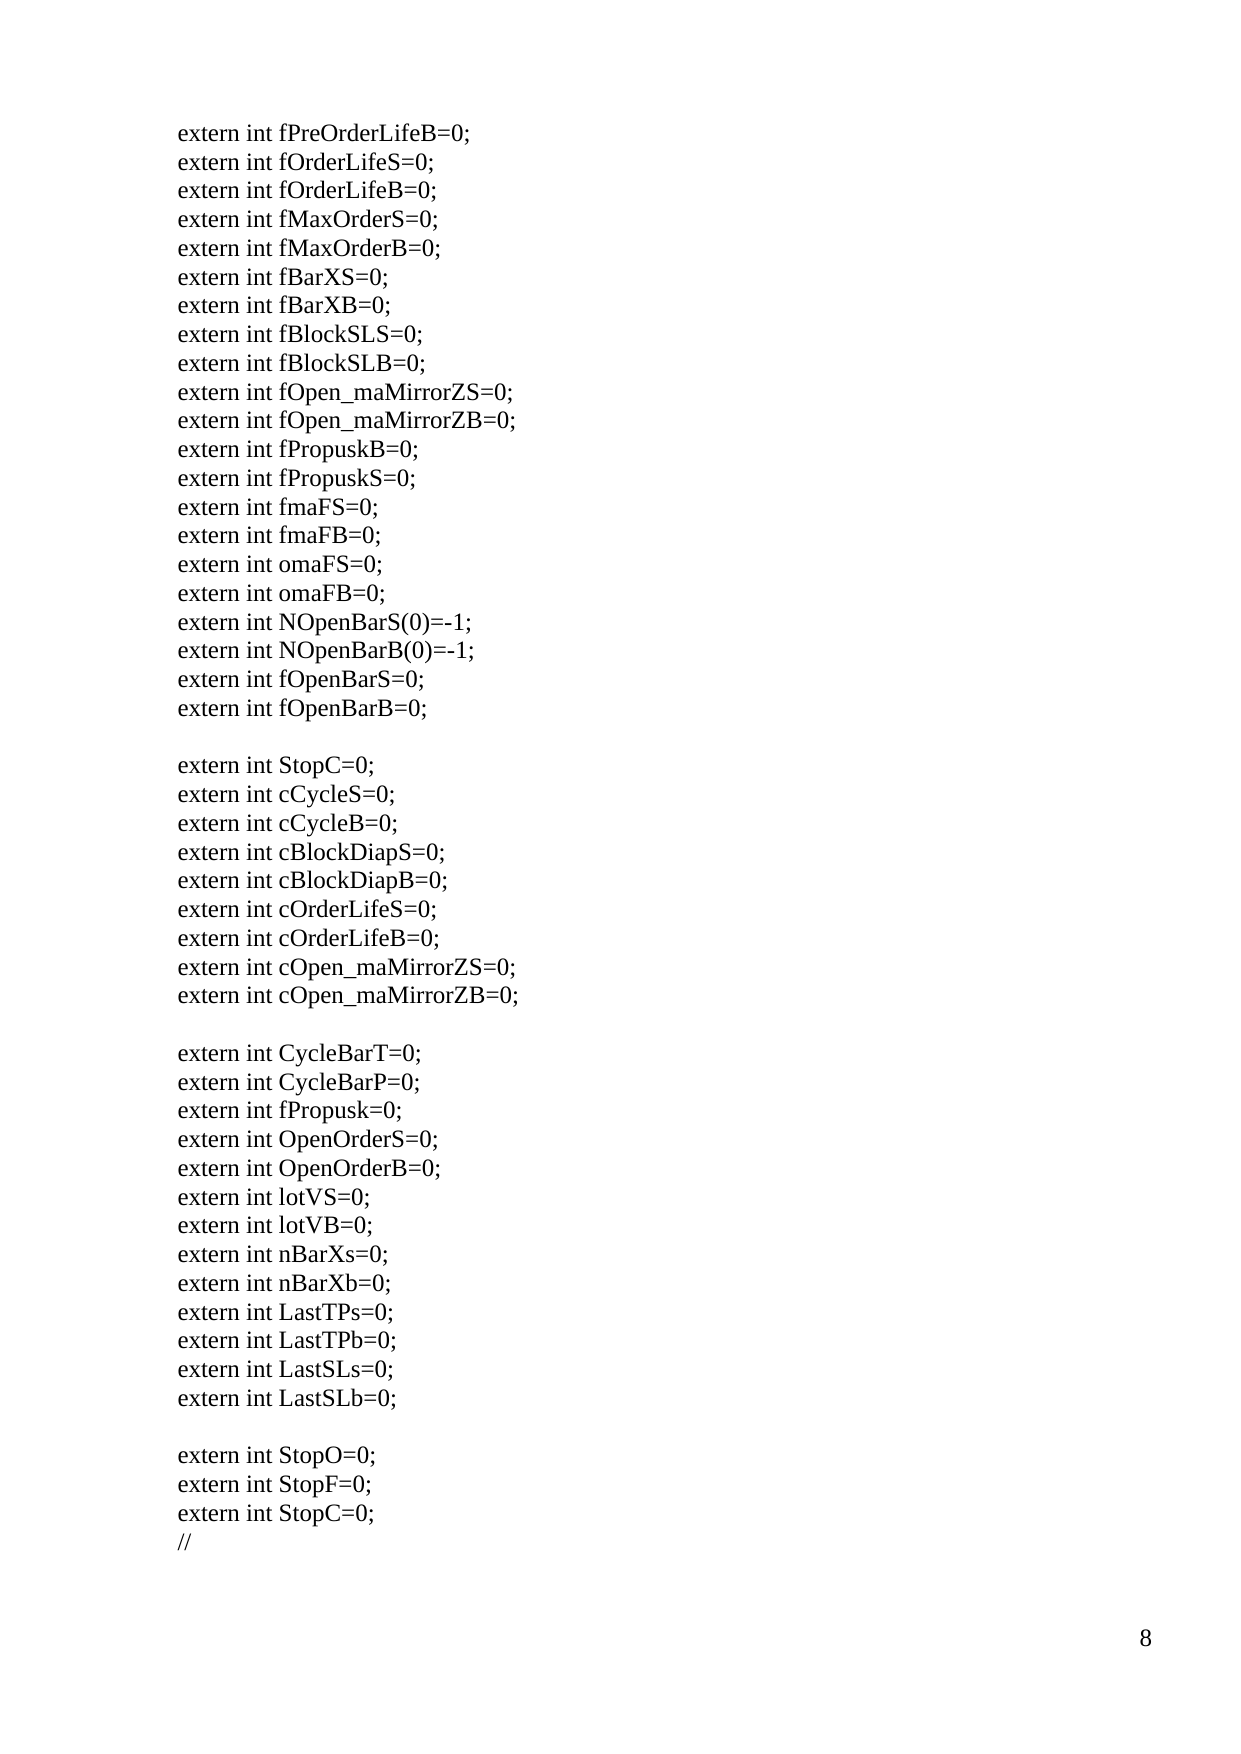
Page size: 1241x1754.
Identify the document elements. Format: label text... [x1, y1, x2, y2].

text // [177, 1527, 1152, 1556]
text extern int StopO=0; [177, 1441, 1152, 1469]
text extern int fOrderLifeS=0; [177, 147, 1152, 176]
text extern int fBlockSLS=0; [177, 319, 1152, 348]
text extern int LastSLb=0; [177, 1383, 1152, 1412]
text extern int fMaxOrderS=0; [177, 204, 1152, 233]
text extern int fOpen_maMirrorZB=0; [177, 406, 1152, 434]
text extern int cCycleB=0; [177, 808, 1152, 837]
text extern int LastSLs=0; [177, 1354, 1152, 1383]
text extern int fOpen_maMirrorZS=0; [177, 377, 1152, 406]
text extern int OpenOrderB=0; [177, 1153, 1152, 1182]
text extern int fBlockSLB=0; [177, 348, 1152, 377]
text extern int fOpenBarB=0; [177, 693, 1152, 722]
text extern int NOpenBarB(0)=-1; [177, 636, 1152, 664]
text extern int cCycleS=0; [177, 779, 1152, 808]
text extern int fPropuskS=0; [177, 463, 1152, 492]
text extern int cOpen_maMirrorZS=0; [177, 952, 1152, 981]
text extern int StopF=0; [177, 1469, 1152, 1498]
text extern int cBlockDiapS=0; [177, 837, 1152, 866]
text extern int lotVS=0; [177, 1182, 1152, 1211]
text extern int CycleBarT=0; [177, 1038, 1152, 1067]
text extern int fBarXS=0; [177, 262, 1152, 291]
text extern int nBarXs=0; [177, 1239, 1152, 1268]
text extern int cOrderLifeB=0; [177, 923, 1152, 952]
text extern int fOpenBarS=0; [177, 664, 1152, 693]
text extern int fPropuskB=0; [177, 434, 1152, 463]
text extern int cOrderLifeS=0; [177, 894, 1152, 923]
text extern int fPreOrderLifeB=0; [177, 118, 1152, 147]
text extern int fBarXB=0; [177, 291, 1152, 319]
text extern int lotVB=0; [177, 1211, 1152, 1239]
text extern int NOpenBarS(0)=-1; [177, 607, 1152, 636]
text extern int StopC=0; [177, 1498, 1152, 1527]
text extern int cBlockDiapB=0; [177, 866, 1152, 894]
text extern int LastTPb=0; [177, 1326, 1152, 1354]
text extern int omaFB=0; [177, 578, 1152, 607]
text extern int omaFS=0; [177, 549, 1152, 578]
text extern int LastTPs=0; [177, 1297, 1152, 1326]
text extern int nBarXb=0; [177, 1268, 1152, 1297]
text extern int fmaFB=0; [177, 521, 1152, 549]
text extern int StopC=0; [177, 751, 1152, 779]
text extern int fmaFS=0; [177, 492, 1152, 521]
text extern int fOrderLifeB=0; [177, 176, 1152, 204]
text extern int cOpen_maMirrorZB=0; [177, 981, 1152, 1009]
text extern int OpenOrderS=0; [177, 1124, 1152, 1153]
text extern int CycleBarP=0; [177, 1067, 1152, 1096]
text extern int fPropusk=0; [177, 1096, 1152, 1124]
text extern int fMaxOrderB=0; [177, 233, 1152, 262]
